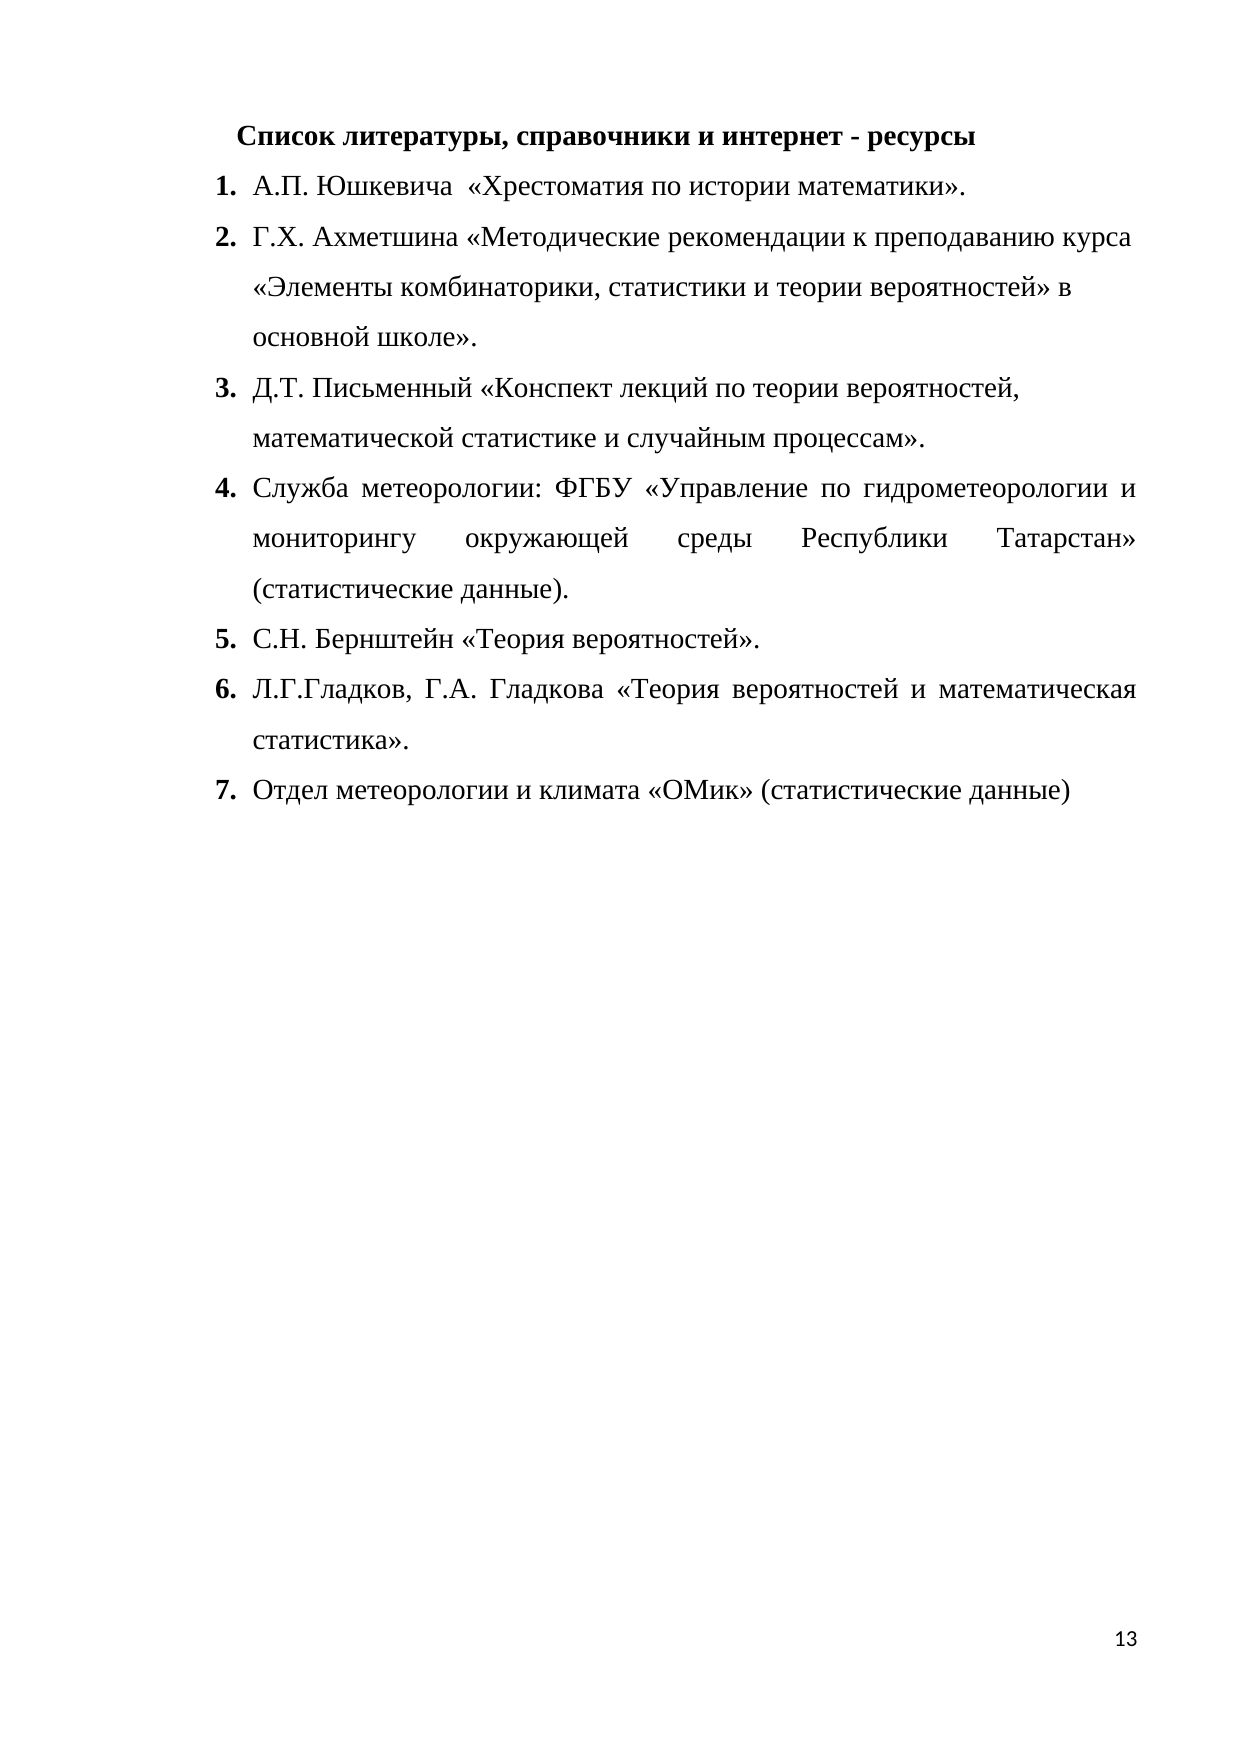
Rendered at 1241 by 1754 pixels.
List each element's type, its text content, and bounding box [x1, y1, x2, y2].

list Л.Г.Гладков, Г.А. Гладкова «Теория вероятностей и математическая статистика». [215, 672, 1137, 755]
list Отдел метеорологии и климата «ОМик» (статистические данные) [215, 772, 1137, 806]
list А.П. Юшкевича «Хрестоматия по истории математики». [215, 168, 1137, 202]
list С.Н. Бернштейн «Теория вероятностей». [215, 621, 1137, 655]
list Д.Т. Письменный «Конспект лекций по теории вероятностей, математической статистике и случайным процессам». [215, 370, 1137, 453]
list Г.Х. Ахметшина «Методические рекомендации к преподаванию курса «Элементы комбинаторики, статистики и теории вероятностей» в основной школе». [215, 219, 1137, 353]
list Служба метеорологии: ФГБУ «Управление по гидрометеорологии и мониторингу окружающей среды Республики Татарстан» (статистические данные). [215, 470, 1137, 604]
text Список литературы, справочники и интернет - ресурсы [177, 118, 1137, 152]
